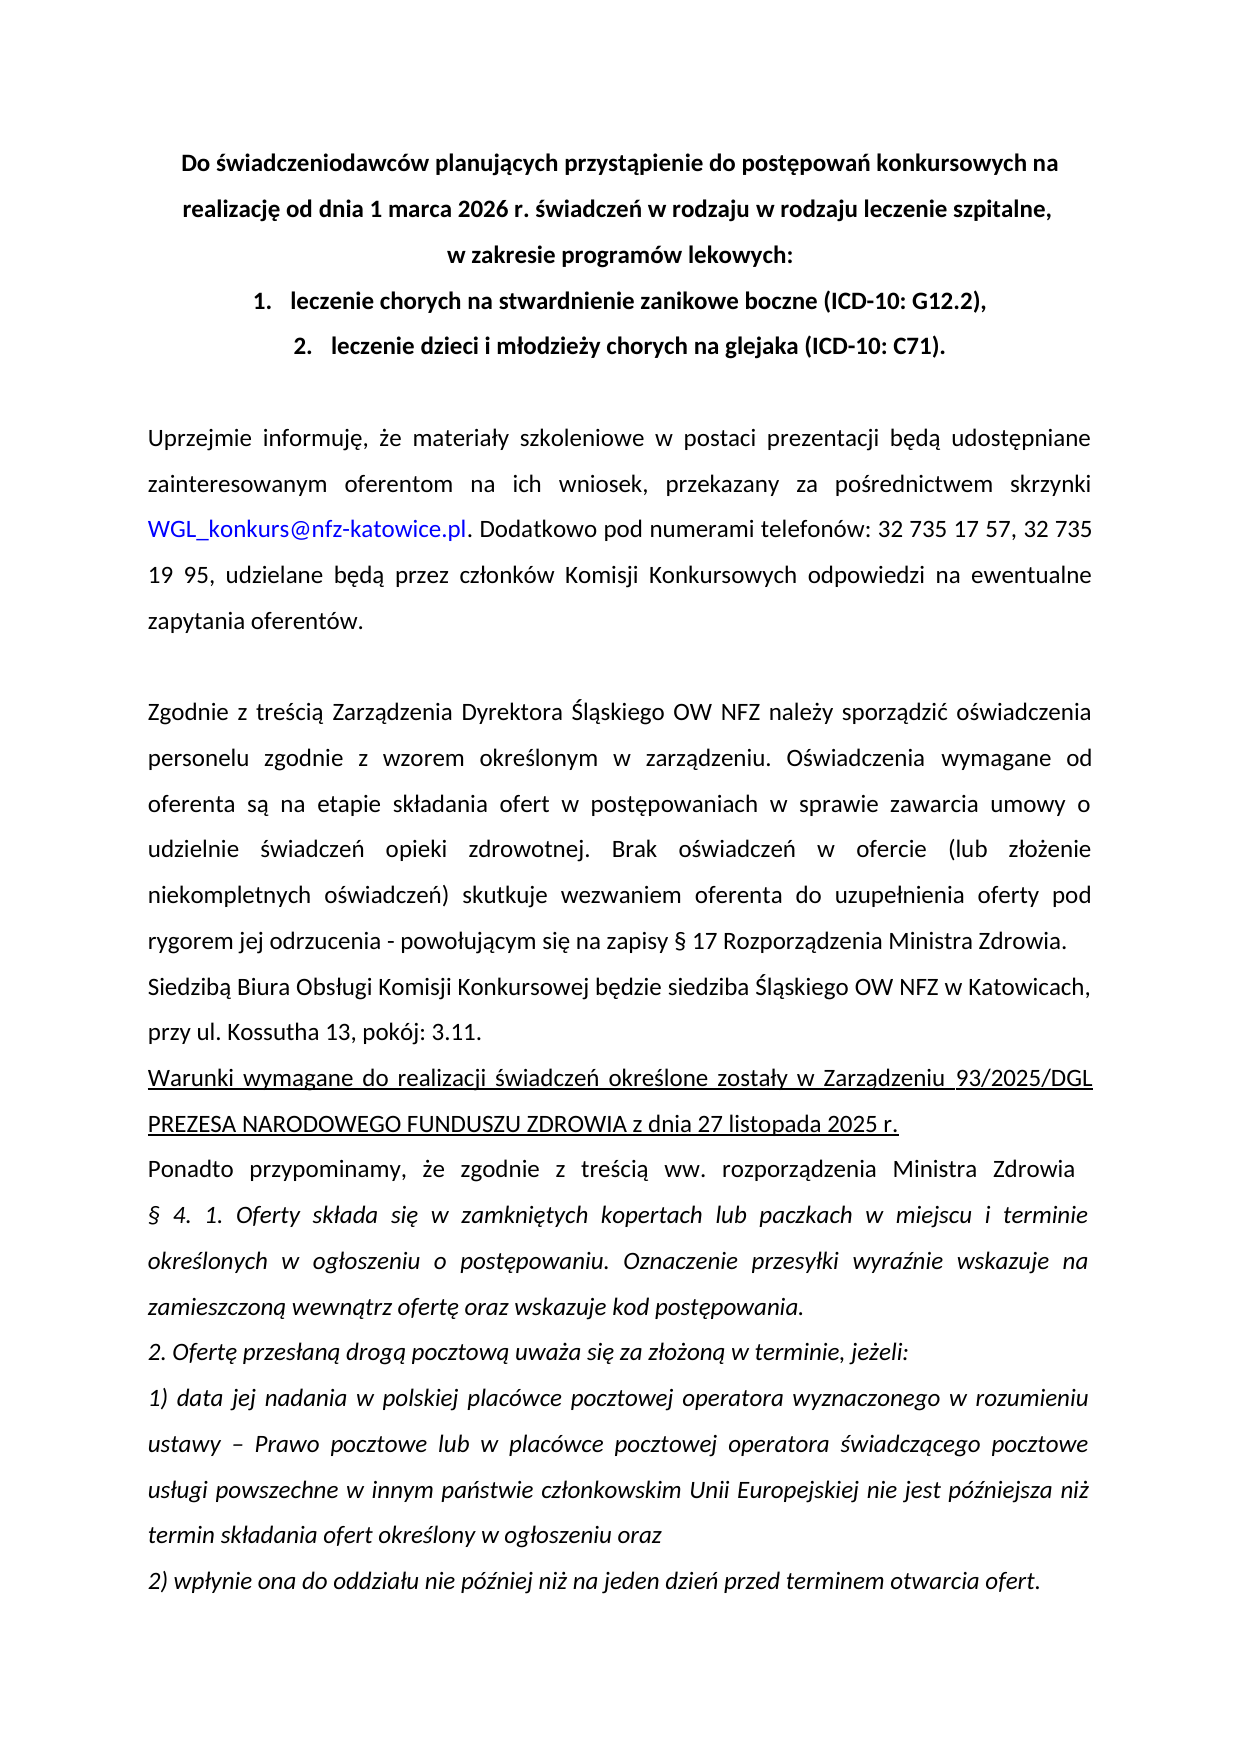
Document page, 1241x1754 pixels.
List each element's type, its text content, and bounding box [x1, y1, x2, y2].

text 2) wpłynie ona do oddziału nie później niż na jeden dzień przed terminem otwarcia ofert. [148, 1565, 1093, 1596]
text Siedzibą Biura Obsługi Komisji Konkursowej będzie siedziba Śląskiego OW NFZ w Katowicach, przy ul. Kossutha 13, pokój: 3.11. [148, 971, 1093, 1047]
text 1) data jej nadania w polskiej placówce pocztowej operatora wyznaczonego w rozumieniu ustawy – Prawo pocztowe lub w placówce pocztowej operatora świadczącego pocztowe usługi powszechne w innym państwie członkowskim Unii Europejskiej nie jest późniejsza niż termin składania ofert określony w ogłoszeniu oraz [148, 1382, 1093, 1550]
text Do świadczeniodawców planujących przystąpienie do postępowań konkursowych na realizację od dnia 1 marca 2026 r. świadczeń w rodzaju w rodzaju leczenie szpitalne, w zakresie programów lekowych: [148, 148, 1093, 269]
list leczenie dzieci i młodzieży chorych na glejaka (ICD-10: C71). [148, 331, 1093, 361]
text Warunki wymagane do realizacji świadczeń określone zostały w Zarządzeniu 93/2025/DGL PREZESA NARODOWEGO FUNDUSZU ZDROWIA z dnia 27 listopada 2025 r. [148, 1089, 1093, 1138]
list leczenie chorych na stwardnienie zanikowe boczne (ICD-10: G12.2), [148, 285, 1093, 315]
text Warunki wymagane do realizacji świadczeń określone zostały w Zarządzeniu 93/2025/DGL PREZESA NARODOWEGO FUNDUSZU ZDROWIA z dnia 27 listopada 2025 r. [148, 1062, 1093, 1088]
text Uprzejmie informuję, że materiały szkoleniowe w postaci prezentacji będą udostępniane zainteresowanym oferentom na ich wniosek, przekazany za pośrednictwem skrzynki WGL_konkurs@nfz-katowice.pl. Dodatkowo pod numerami telefonów: 32 735 17 57, 32 735 19 95, udzielane będą przez członków Komisji Konkursowych odpowiedzi na ewentualne zapytania oferentów. [148, 422, 1093, 635]
text 2. Ofertę przesłaną drogą pocztową uważa się za złożoną w terminie, jeżeli: [148, 1337, 1093, 1367]
text Ponadto przypominamy, że zgodnie z treścią ww. rozporządzenia Ministra Zdrowia § 4. 1. Oferty składa się w zamkniętych kopertach lub paczkach w miejscu i terminie określonych w ogłoszeniu o postępowaniu. Oznaczenie przesyłki wyraźnie wskazuje na zamieszczoną wewnątrz ofertę oraz wskazuje kod postępowania. [148, 1154, 1093, 1321]
text Zgodnie z treścią Zarządzenia Dyrektora Śląskiego OW NFZ należy sporządzić oświadczenia personelu zgodnie z wzorem określonym w zarządzeniu. Oświadczenia wymagane od oferenta są na etapie składania ofert w postępowaniach w sprawie zawarcia umowy o udzielnie świadczeń opieki zdrowotnej. Brak oświadczeń w ofercie (lub złożenie niekompletnych oświadczeń) skutkuje wezwaniem oferenta do uzupełnienia oferty pod rygorem jej odrzucenia - powołującym się na zapisy § 17 Rozporządzenia Ministra Zdrowia. [148, 696, 1093, 956]
